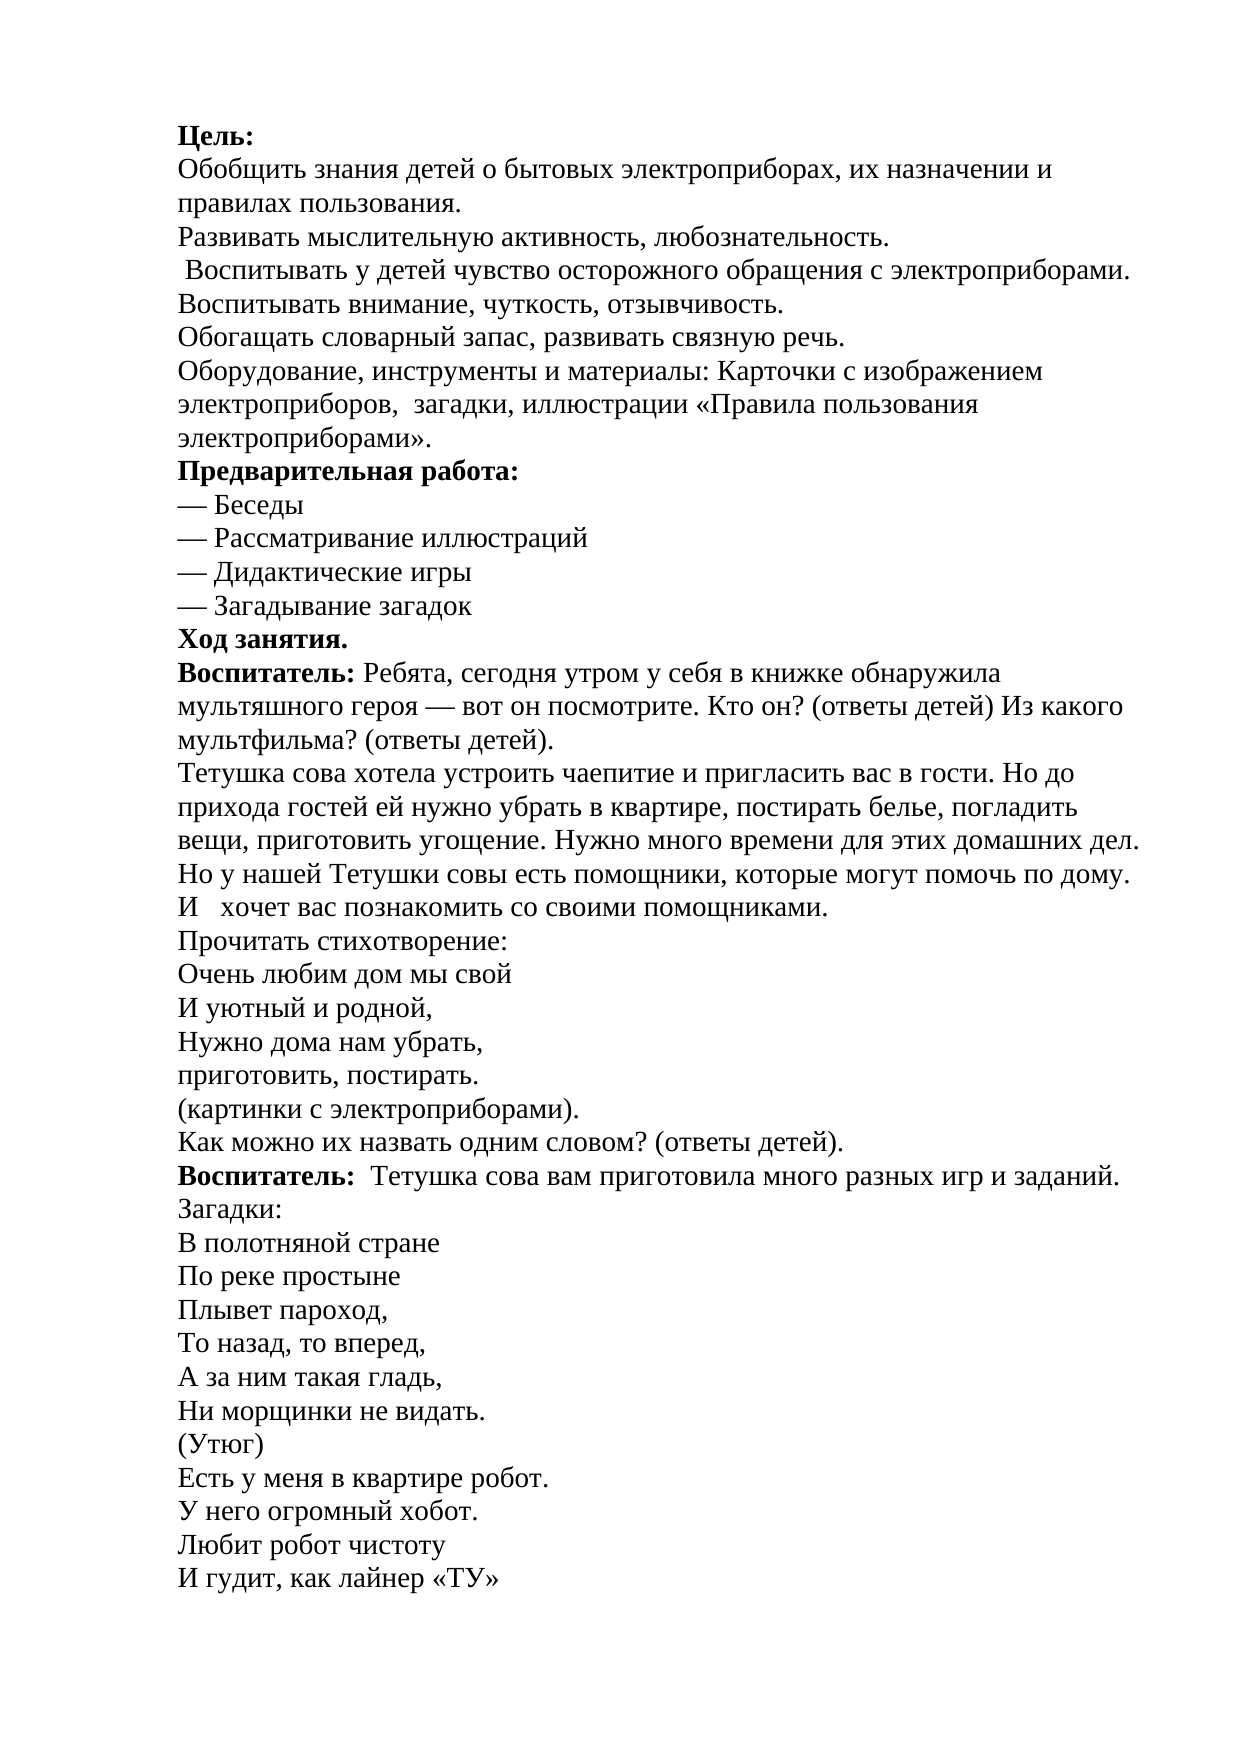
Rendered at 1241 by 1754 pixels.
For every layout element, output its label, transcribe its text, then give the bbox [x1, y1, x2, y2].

text Есть у меня в квартире робот. [177, 1460, 1152, 1493]
text Воспитывать у детей чувство осторожного обращения с электроприборами. [177, 252, 1152, 286]
text — Беседы [177, 487, 1152, 521]
text Обобщить знания детей о бытовых электроприборах, их назначении и правилах пользования. [177, 152, 1152, 219]
text (картинки с электроприборами). [177, 1091, 1152, 1124]
text Цель: [177, 118, 1152, 152]
text Тетушка сова хотела устроить чаепитие и пригласить вас в гости. Но до прихода гостей ей нужно убрать в квартире, постирать белье, погладить вещи, приготовить угощение. Нужно много времени для этих домашних дел. Но у нашей Тетушки совы есть помощники, которые могут помочь по дому. И хочет вас познакомить со своими помощниками. [177, 755, 1152, 923]
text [177, 1493, 1152, 1594]
text И уютный и родной, [177, 990, 1152, 1024]
text Воспитатель: Ребята, сегодня утром у себя в книжке обнаружила мультяшного героя — вот он посмотрите. Кто он? (ответы детей) Из какого мультфильма? (ответы детей). [177, 655, 1152, 755]
text Воспитывать внимание, чуткость, отзывчивость. [177, 286, 1152, 319]
text — Рассматривание иллюстраций [177, 521, 1152, 554]
text Обогащать словарный запас, развивать связную речь. [177, 319, 1152, 353]
text Развивать мыслительную активность, любознательность. [177, 219, 1152, 252]
text Нужно дома нам убрать, [177, 1024, 1152, 1057]
text — Загадывание загадок [177, 588, 1152, 621]
text Воспитатель: Тетушка сова вам приготовила много разных игр и заданий. [177, 1158, 1152, 1191]
text приготовить, постирать. [177, 1057, 1152, 1091]
text Предварительная работа: [177, 453, 1152, 487]
text Оборудование, инструменты и материалы: Карточки с изображением электроприборов, загадки, иллюстрации «Правила пользования электроприборами». [177, 353, 1152, 453]
text Как можно их назвать одним словом? (ответы детей). [177, 1124, 1152, 1158]
text Очень любим дом мы свой [177, 957, 1152, 990]
text — Дидактические игры [177, 554, 1152, 588]
text Прочитать стихотворение: [177, 923, 1152, 957]
text Загадки: [177, 1191, 1152, 1225]
text Ход занятия. [177, 621, 1152, 655]
text В полотняной стране По реке простыне Плывет пароход, То назад, то вперед, А за ним такая гладь, Ни морщинки не видать. (Утюг) [177, 1225, 1152, 1460]
